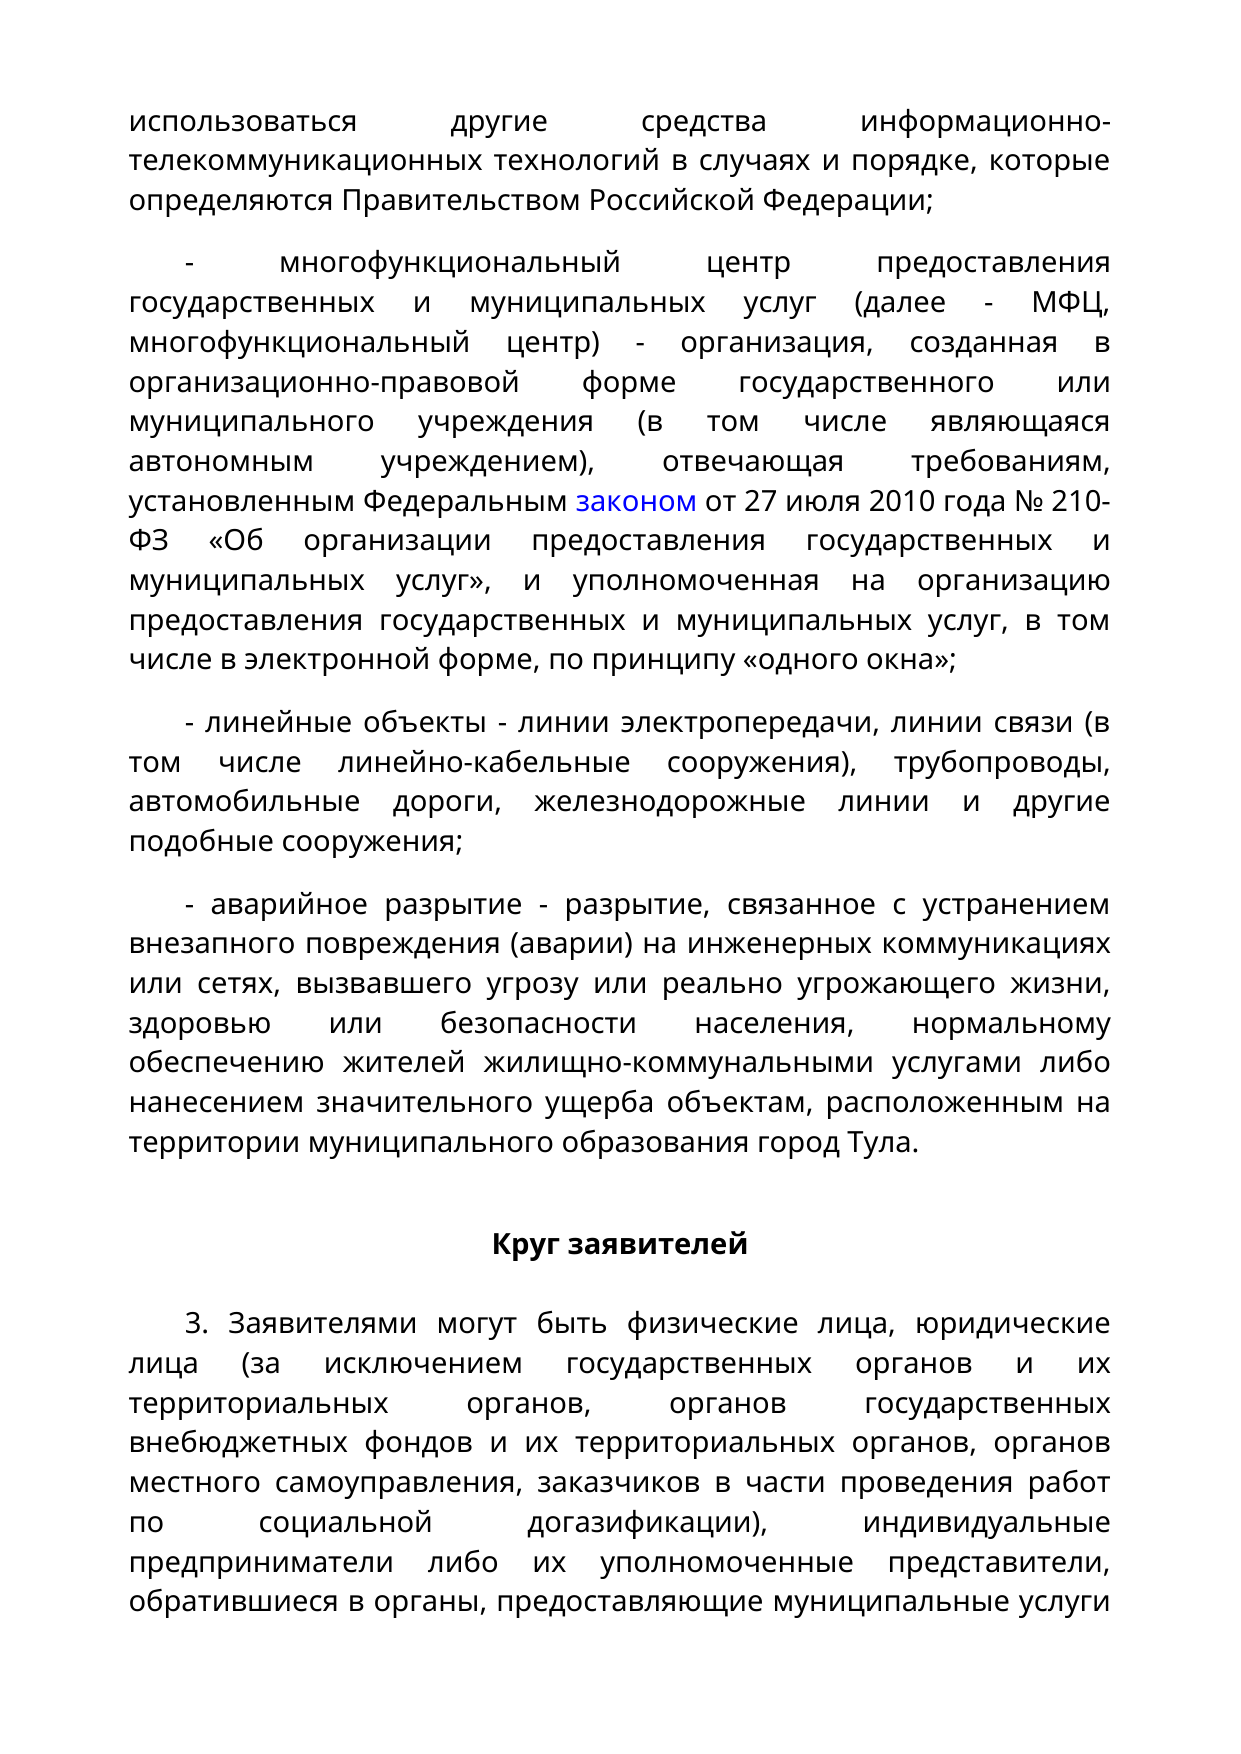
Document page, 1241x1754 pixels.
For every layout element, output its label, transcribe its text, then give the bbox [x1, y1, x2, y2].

text - аварийное разрытие - разрытие, связанное с устранением внезапного повреждения (аварии) на инженерных коммуникациях или сетях, вызвавшего угрозу или реально угрожающего жизни, здоровью или безопасности населения, нормальному обеспечению жителей жилищно-коммунальными услугами либо нанесением значительного ущерба объектам, расположенным на территории муниципального образования город Тула. [128, 883, 1111, 1161]
text - линейные объекты - линии электропередачи, линии связи (в том числе линейно-кабельные сооружения), трубопроводы, автомобильные дороги, железнодорожные линии и другие подобные сооружения; [128, 701, 1111, 860]
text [128, 1303, 1111, 1620]
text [128, 100, 1111, 219]
title Круг заявителей [128, 1223, 1111, 1263]
text - многофункциональный центр предоставления государственных и муниципальных услуг (далее - МФЦ, многофункциональный центр) - организация, созданная в организационно-правовой форме государственного или муниципального учреждения (в том числе являющаяся автономным учреждением), отвечающая требованиям, установленным Федеральным законом от 27 июля 2010 года № 210-ФЗ «Об организации предоставления государственных и муниципальных услуг», и уполномоченная на организацию предоставления государственных и муниципальных услуг, в том числе в электронной форме, по принципу «одного окна»; [128, 242, 1111, 678]
